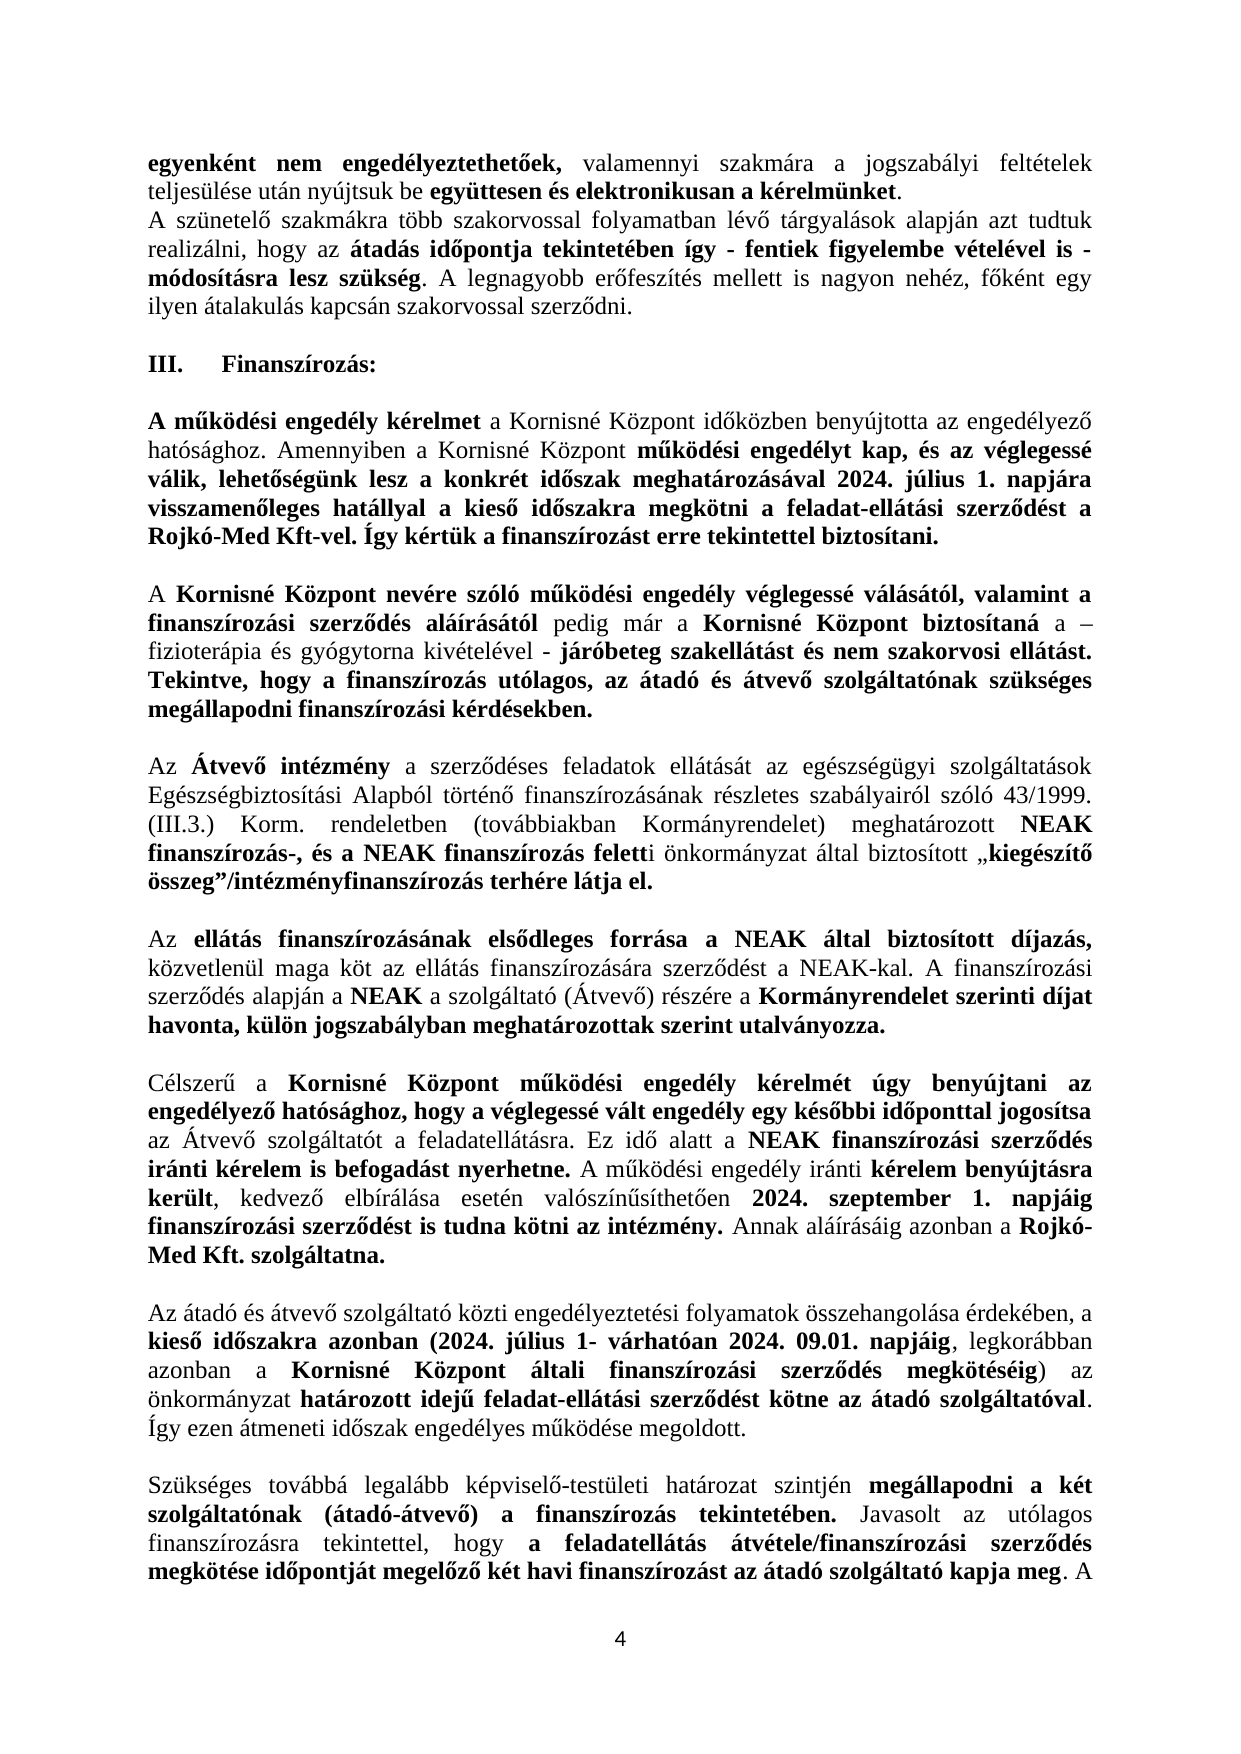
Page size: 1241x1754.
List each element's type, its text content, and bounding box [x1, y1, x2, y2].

text Az ellátás finanszírozásának elsődleges forrása a NEAK által biztosított díjazás, közvetlenül maga köt az ellátás finanszírozására szerződést a NEAK-kal. A finanszírozási szerződés alapján a NEAK a szolgáltató (Átvevő) részére a Kormányrendelet szerinti díjat havonta, külön jogszabályban meghatározottak szerint utalványozza. [148, 924, 1093, 1039]
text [148, 1470, 1093, 1585]
text A Kornisné Központ nevére szóló működési engedély véglegessé válásától, valamint a finanszírozási szerződés aláírásától pedig már a Kornisné Központ biztosítaná a – fizioterápia és gyógytorna kivételével - járóbeteg szakellátást és nem szakorvosi ellátást. Tekintve, hogy a finanszírozás utólagos, az átadó és átvevő szolgáltatónak szükséges megállapodni finanszírozási kérdésekben. [148, 579, 1093, 723]
text Az Átvevő intézmény a szerződéses feladatok ellátását az egészségügyi szolgáltatások Egészségbiztosítási Alapból történő finanszírozásának részletes szabályairól szóló 43/1999. (III.3.) Korm. rendeletben (továbbiakban Kormányrendelet) meghatározott NEAK finanszírozás-, és a NEAK finanszírozás feletti önkormányzat által biztosított „kiegészítő összeg”/intézményfinanszírozás terhére látja el. [148, 751, 1093, 895]
text A működési engedély kérelmet a Kornisné Központ időközben benyújtotta az engedélyező hatósághoz. Amennyiben a Kornisné Központ működési engedélyt kap, és az véglegessé válik, lehetőségünk lesz a konkrét időszak meghatározásával 2024. július 1. napjára visszamenőleges hatállyal a kieső időszakra megkötni a feladat-ellátási szerződést a Rojkó-Med Kft-vel. Így kértük a finanszírozást erre tekintettel biztosítani. [148, 406, 1093, 550]
text A szünetelő szakmákra több szakorvossal folyamatban lévő tárgyalások alapján azt tudtuk realizálni, hogy az átadás időpontja tekintetében így - fentiek figyelembe vételével is - módosításra lesz szükség. A legnagyobb erőfeszítés mellett is nagyon nehéz, főként egy ilyen átalakulás kapcsán szakorvossal szerződni. [148, 205, 1093, 320]
text Célszerű a Kornisné Központ működési engedély kérelmét úgy benyújtani az engedélyező hatósághoz, hogy a véglegessé vált engedély egy későbbi időponttal jogosítsa az Átvevő szolgáltatót a feladatellátásra. Ez idő alatt a NEAK finanszírozási szerződés iránti kérelem is befogadást nyerhetne. A működési engedély iránti kérelem benyújtásra került, kedvező elbírálása esetén valószínűsíthetően 2024. szeptember 1. napjáig finanszírozási szerződést is tudna kötni az intézmény. Annak aláírásáig azonban a Rojkó- Med Kft. szolgáltatna. [148, 1068, 1093, 1269]
text Az átadó és átvevő szolgáltató közti engedélyeztetési folyamatok összehangolása érdekében, a kieső időszakra azonban (2024. július 1- várhatóan 2024. 09.01. napjáig, legkorábban azonban a Kornisné Központ általi finanszírozási szerződés megkötéséig) az önkormányzat határozott idejű feladat-ellátási szerződést kötne az átadó szolgáltatóval. Így ezen átmeneti időszak engedélyes működése megoldott. [148, 1298, 1093, 1441]
list Finanszírozás: [148, 349, 1093, 378]
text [148, 148, 1093, 205]
